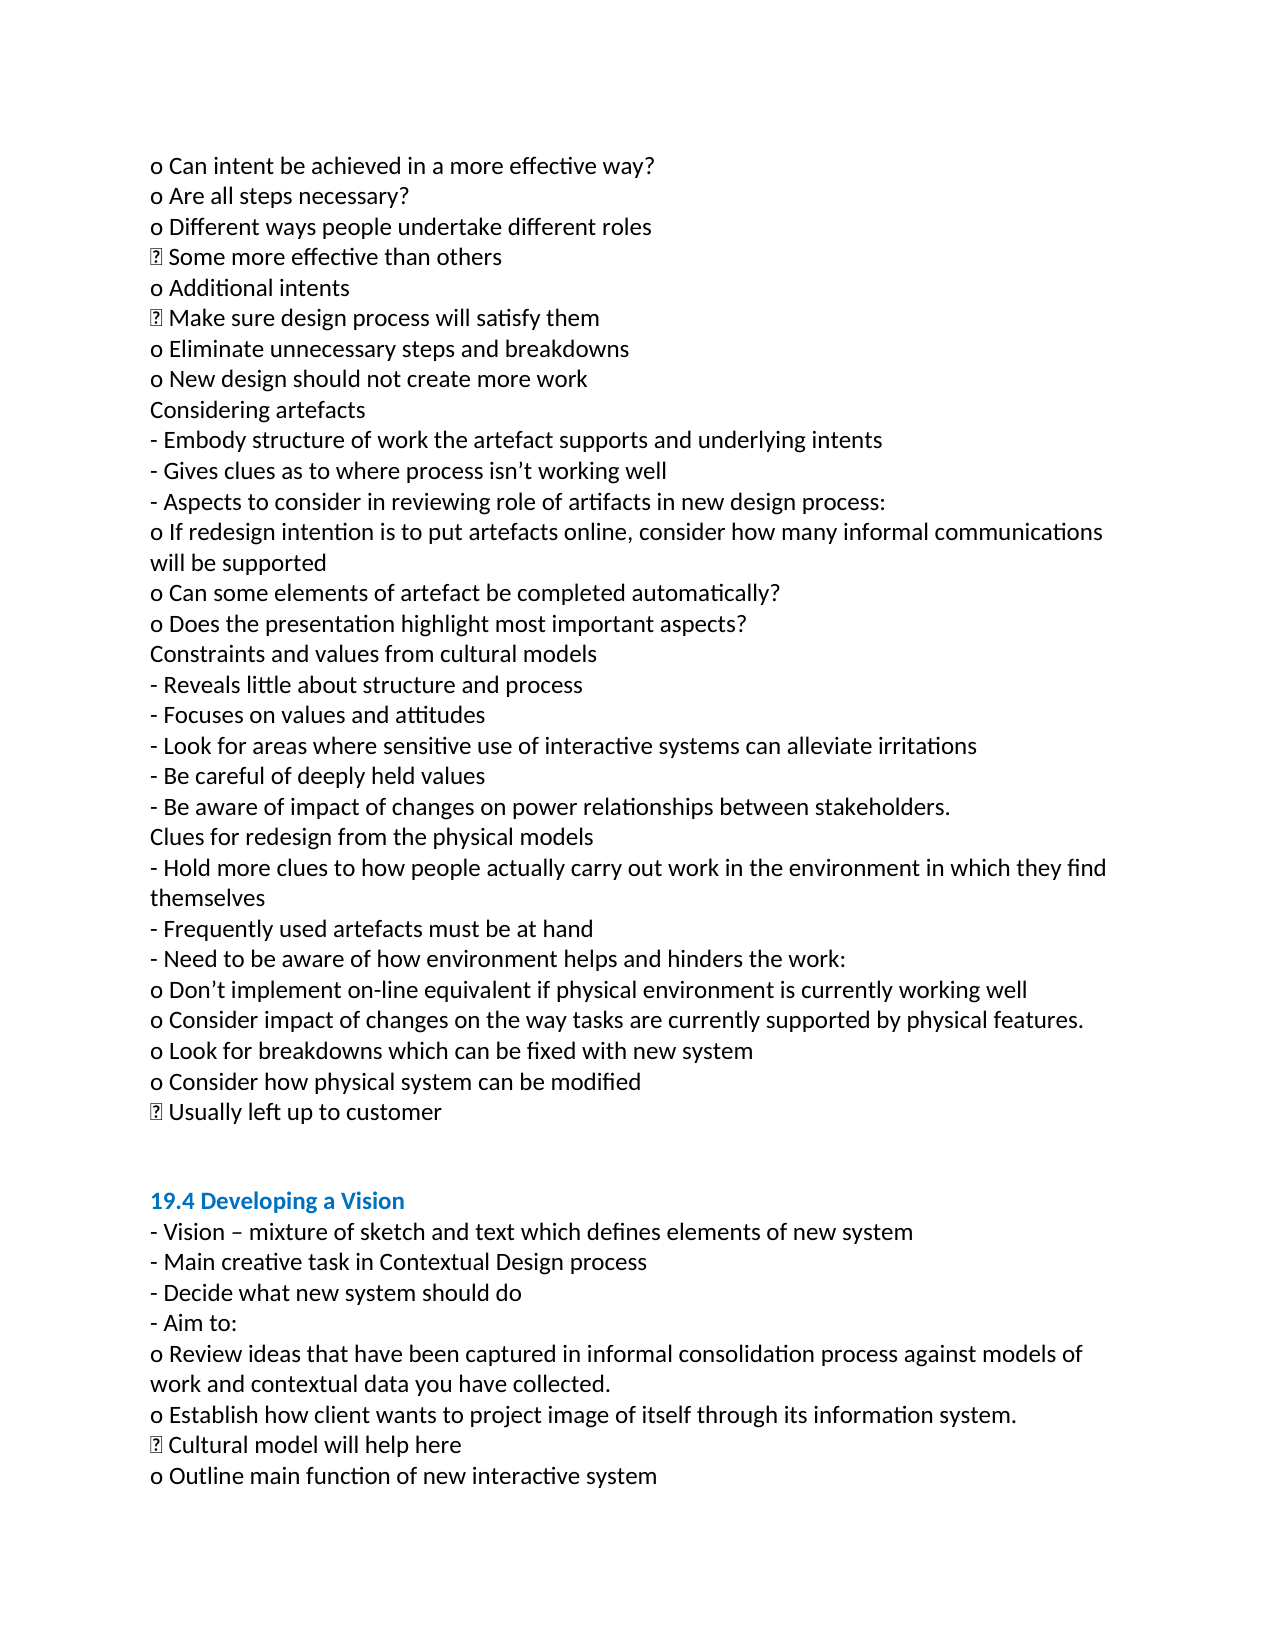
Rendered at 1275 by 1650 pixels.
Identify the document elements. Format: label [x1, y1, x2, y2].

text [150, 150, 1125, 1156]
text [150, 1186, 1125, 1491]
